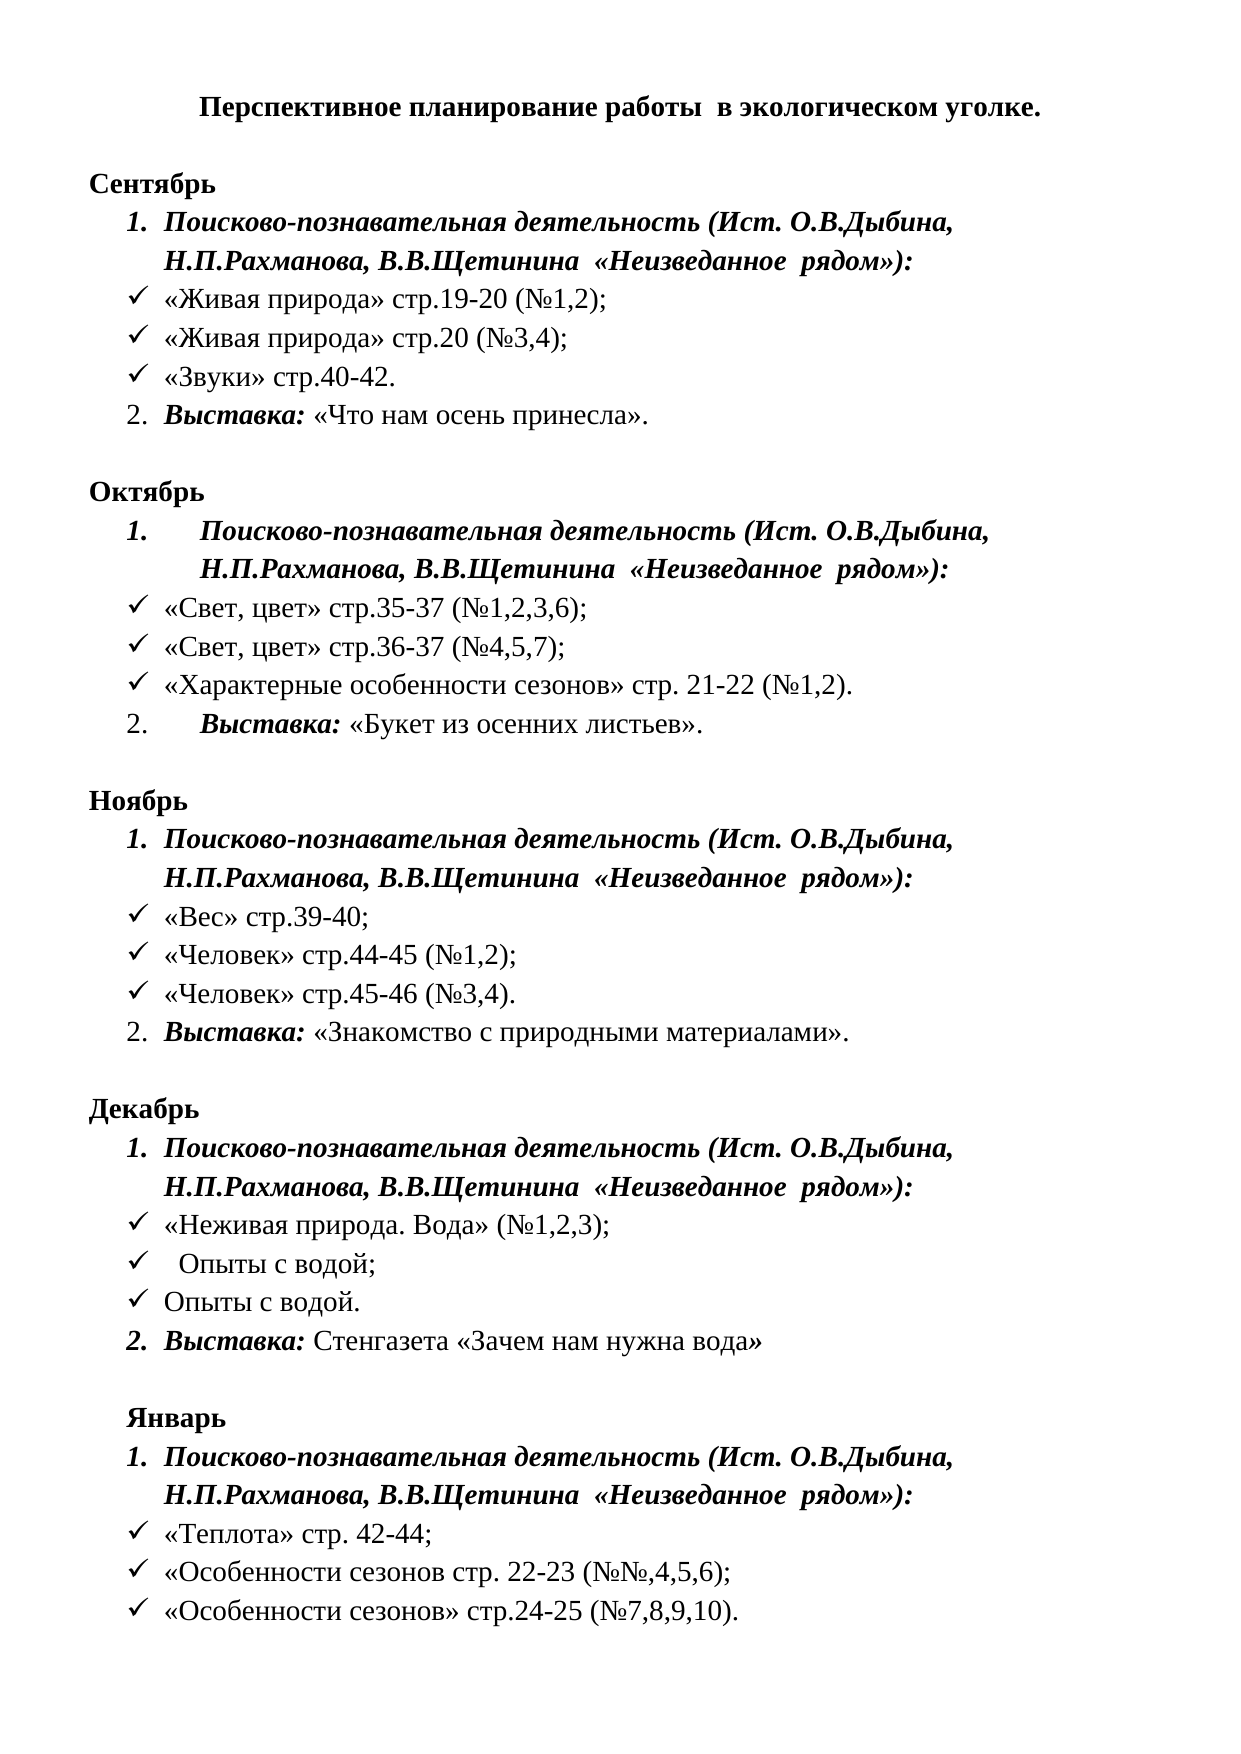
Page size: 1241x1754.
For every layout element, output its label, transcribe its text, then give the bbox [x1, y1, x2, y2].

list «Теплота» стр. 42-44; [126, 1516, 1152, 1549]
list «Живая природа» стр.20 (№3,4); [126, 320, 1152, 354]
list «Характерные особенности сезонов» стр. 21-22 (№1,2). [126, 667, 1152, 701]
list Поисково-познавательная деятельность (Ист. О.В.Дыбина, Н.П.Рахманова, В.В.Щетинина «Неизведанное рядом»): [126, 822, 1152, 894]
list «Человек» стр.44-45 (№1,2); [126, 937, 1152, 971]
list «Вес» стр.39-40; [126, 899, 1152, 932]
list Поисково-познавательная деятельность (Ист. О.В.Дыбина, Н.П.Рахманова, В.В.Щетинина «Неизведанное рядом»): [126, 513, 1152, 585]
list Опыты с водой; [126, 1246, 1152, 1279]
text Январь [126, 1400, 1152, 1434]
list Выставка: «Знакомство с природными материалами». [126, 1014, 1152, 1048]
list «Человек» стр.45-46 (№3,4). [126, 976, 1152, 1009]
list Выставка: Стенгазета «Зачем нам нужна вода» [126, 1323, 1152, 1357]
text Перспективное планирование работы в экологическом уголке. [89, 89, 1152, 122]
list Выставка: «Букет из осенних листьев». [126, 706, 1152, 739]
text Сентябрь [89, 166, 1152, 199]
text Октябрь [89, 474, 1152, 508]
list Поисково-познавательная деятельность (Ист. О.В.Дыбина, Н.П.Рахманова, В.В.Щетинина «Неизведанное рядом»): [126, 1130, 1152, 1202]
list «Живая природа» стр.19-20 (№1,2); [126, 281, 1152, 315]
list Поисково-познавательная деятельность (Ист. О.В.Дыбина, Н.П.Рахманова, В.В.Щетинина «Неизведанное рядом»): [126, 204, 1152, 276]
list «Звуки» стр.40-42. [126, 359, 1152, 392]
list «Свет, цвет» стр.35-37 (№1,2,3,6); [126, 590, 1152, 624]
list «Особенности сезонов стр. 22-23 (№№,4,5,6); [126, 1554, 1152, 1588]
text Декабрь [89, 1092, 1152, 1125]
list Выставка: «Что нам осень принесла». [126, 397, 1152, 431]
text Ноябрь [89, 783, 1152, 817]
list «Особенности сезонов» стр.24-25 (№7,8,9,10). [126, 1593, 1152, 1627]
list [126, 1439, 1152, 1511]
list «Неживая природа. Вода» (№1,2,3); [126, 1207, 1152, 1241]
list Опыты с водой. [126, 1284, 1152, 1318]
list «Свет, цвет» стр.36-37 (№4,5,7); [126, 629, 1152, 662]
